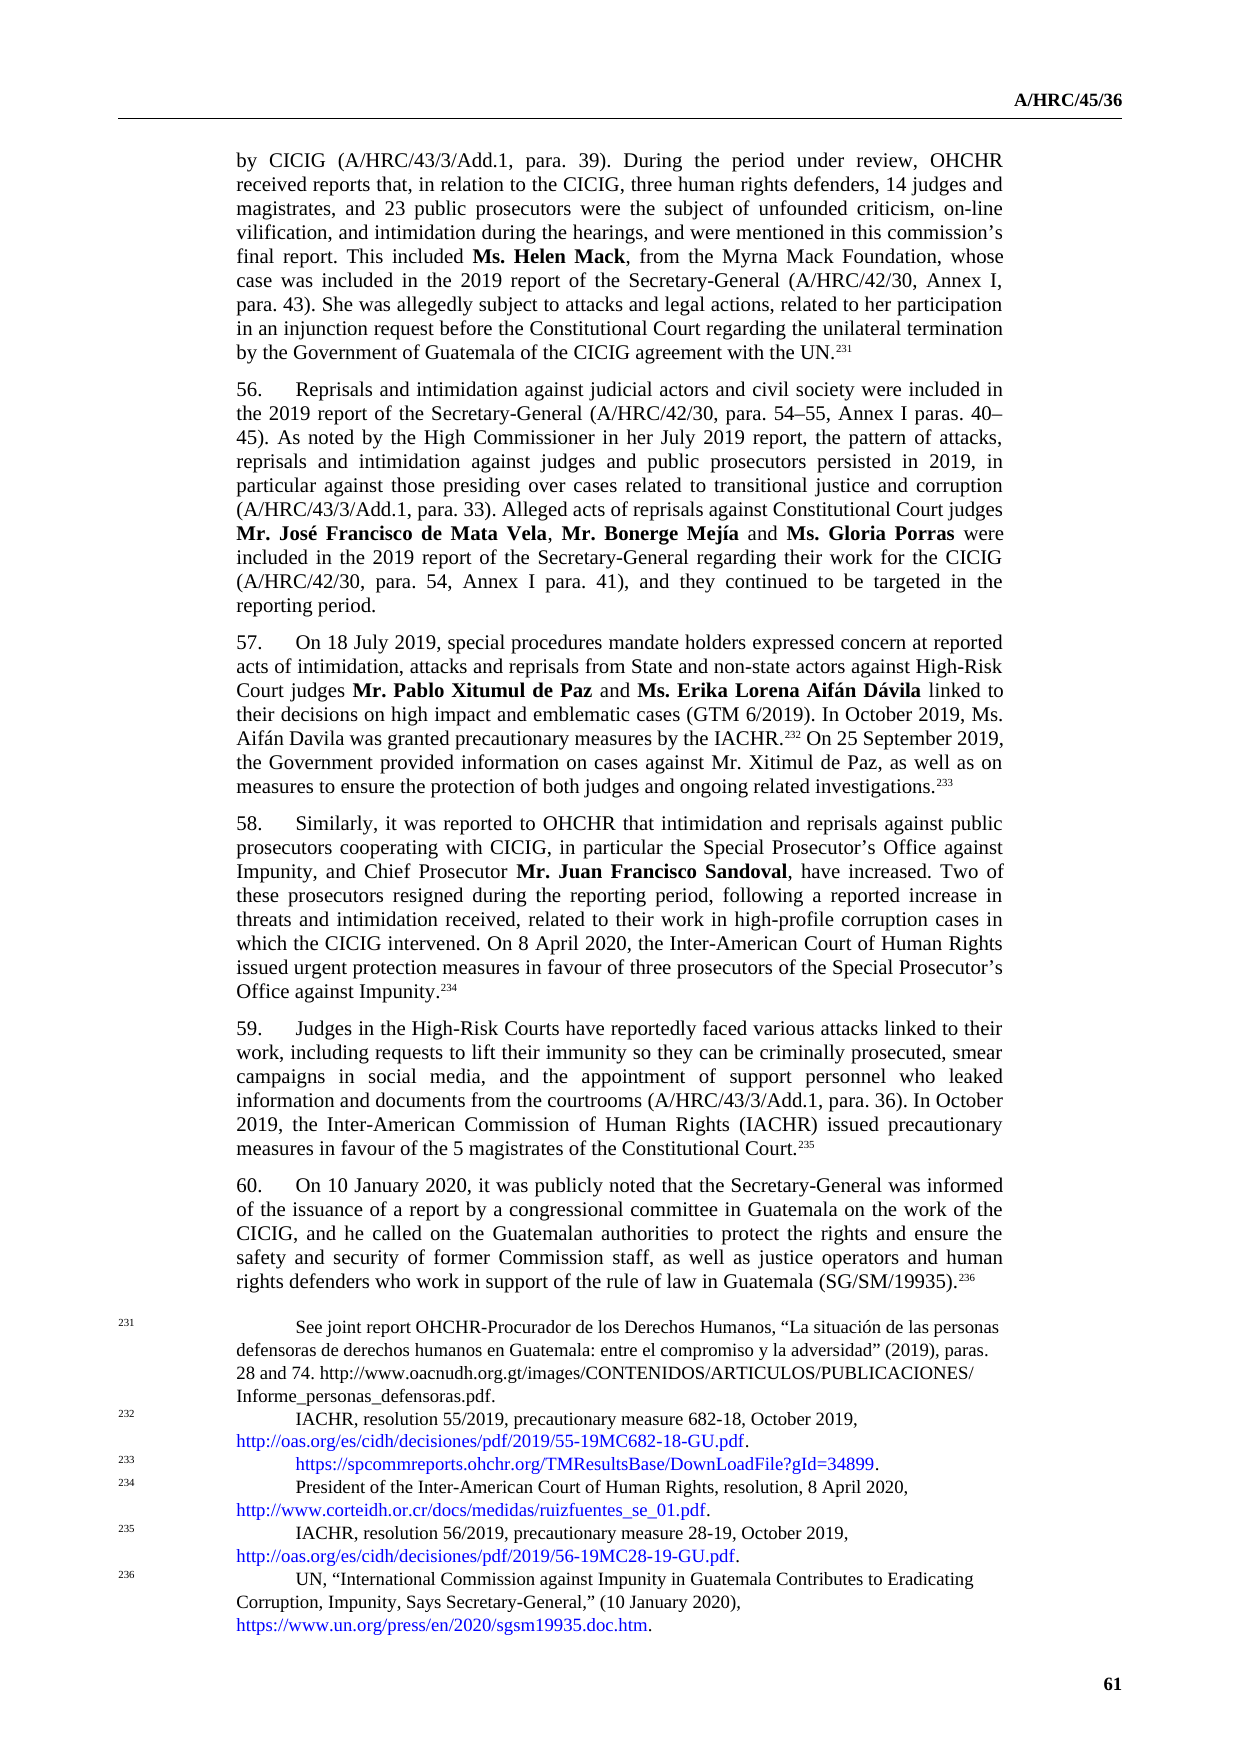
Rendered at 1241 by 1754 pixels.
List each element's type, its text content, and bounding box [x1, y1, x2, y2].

text 56. Reprisals and intimidation against judicial actors and civil society were included in the 2019 report of the Secretary-General (A/HRC/42/30, para. 54–55, Annex I paras. 40–45). As noted by the High Commissioner in her July 2019 report, the pattern of attacks, reprisals and intimidation against judges and public prosecutors persisted in 2019, in particular against those presiding over cases related to transitional justice and corruption (A/HRC/43/3/Add.1, para. 33). Alleged acts of reprisals against Constitutional Court judges Mr. José Francisco de Mata Vela, Mr. Bonerge Mejía and Ms. Gloria Porras were included in the 2019 report of the Secretary-General regarding their work for the CICIG (A/HRC/42/30, para. 54, Annex I para. 41), and they continued to be targeted in the reporting period. [236, 377, 1004, 617]
text 59. Judges in the High-Risk Courts have reportedly faced various attacks linked to their work, including requests to lift their immunity so they can be criminally prosecuted, smear campaigns in social media, and the appointment of support personnel who leaked information and documents from the courtrooms (A/HRC/43/3/Add.1, para. 36). In October 2019, the Inter-American Commission of Human Rights (IACHR) issued precautionary measures in favour of the 5 magistrates of the Constitutional Court. [236, 1016, 1004, 1160]
text 57. On 18 July 2019, special procedures mandate holders expressed concern at reported acts of intimidation, attacks and reprisals from State and non-state actors against High-Risk Court judges Mr. Pablo Xitumul de Paz and Ms. Erika Lorena Aifán Dávila linked to their decisions on high impact and emblematic cases (GTM 6/2019). In October 2019, Ms. Aifán Davila was granted precautionary measures by the IACHR. On 25 September 2019, the Government provided information on cases against Mr. Xitimul de Paz, as well as on measures to ensure the protection of both judges and ongoing related investigations. [236, 630, 1004, 798]
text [236, 148, 1004, 364]
text 58. Similarly, it was reported to OHCHR that intimidation and reprisals against public prosecutors cooperating with CICIG, in particular the Special Prosecutor’s Office against Impunity, and Chief Prosecutor Mr. Juan Francisco Sandoval, have increased. Two of these prosecutors resigned during the reporting period, following a reported increase in threats and intimidation received, related to their work in high-profile corruption cases in which the CICIG intervened. On 8 April 2020, the Inter-American Court of Human Rights issued urgent protection measures in favour of three prosecutors of the Special Prosecutor’s Office against Impunity. [236, 811, 1004, 1003]
text 60. On 10 January 2020, it was publicly noted that the Secretary-General was informed of the issuance of a report by a congressional committee in Guatemala on the work of the CICIG, and he called on the Guatemalan authorities to protect the rights and ensure the safety and security of former Commission staff, as well as justice operators and human rights defenders who work in support of the rule of law in Guatemala (SG/SM/19935). [236, 1173, 1004, 1293]
